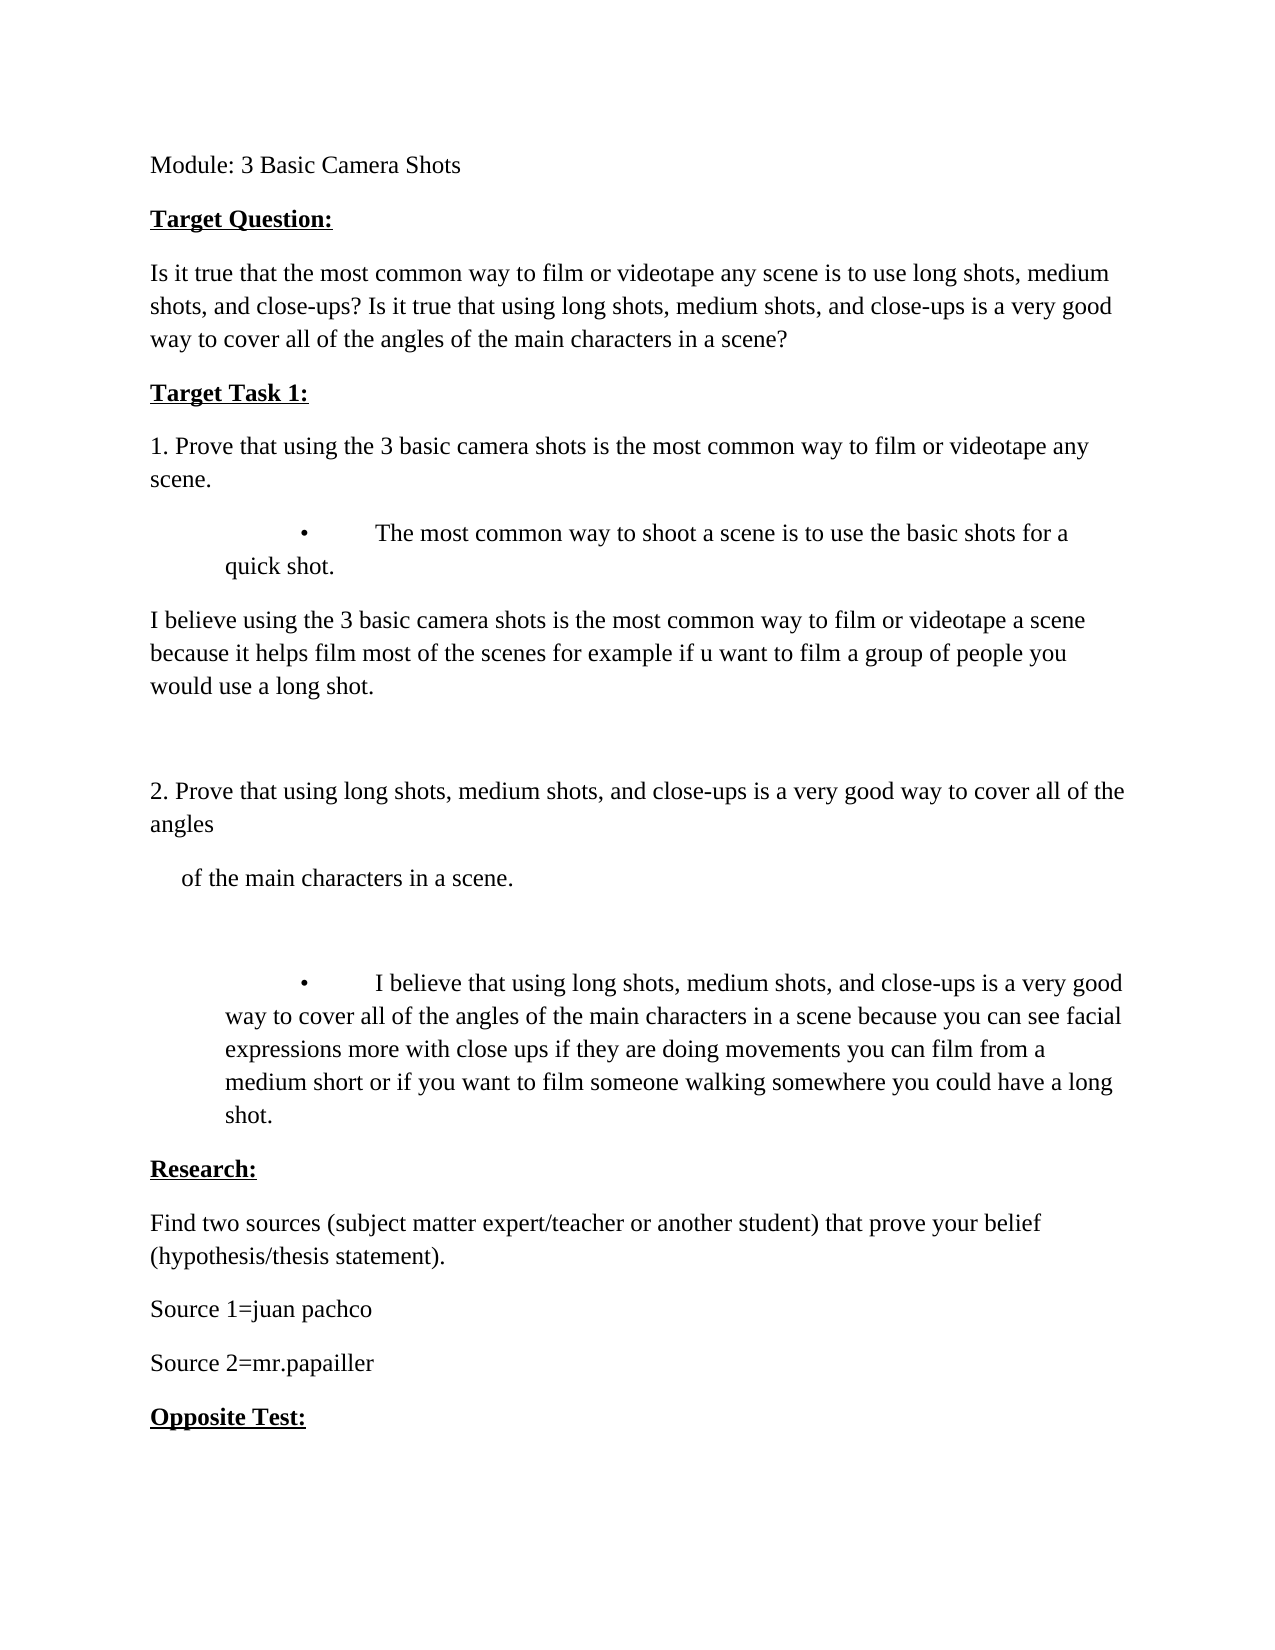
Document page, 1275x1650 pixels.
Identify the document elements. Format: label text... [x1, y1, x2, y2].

text Find two sources (subject matter expert/teacher or another student) that prove your belief (hypothesis/thesis statement). [150, 1208, 1125, 1269]
text Opposite Test: [150, 1402, 1125, 1431]
text Research: [150, 1154, 1125, 1183]
text Source 2=mr.papailler [150, 1348, 1125, 1377]
text 1. Prove that using the 3 basic camera shots is the most common way to film or videotape any scene. [150, 431, 1125, 493]
text of the main characters in a scene. [150, 863, 1125, 892]
text • I believe that using long shots, medium shots, and close-ups is a very good way to cover all of the angles of the main characters in a scene because you can see facial expressions more with close ups if they are doing movements you can film from a medium short or if you want to film someone walking somewhere you could have a long shot. [225, 968, 1125, 1129]
text Module: 3 Basic Camera Shots [150, 150, 1125, 179]
text Is it true that the most common way to film or videotape any scene is to use long shots, medium shots, and close-ups? Is it true that using long shots, medium shots, and close-ups is a very good way to cover all of the angles of the main characters in a scene? [150, 258, 1125, 352]
text 2. Prove that using long shots, medium shots, and close-ups is a very good way to cover all of the angles [150, 776, 1125, 838]
text Target Question: [150, 204, 1125, 233]
text • The most common way to shoot a scene is to use the basic shots for a quick shot. [225, 518, 1125, 580]
text I believe using the 3 basic camera shots is the most common way to film or videotape a scene because it helps film most of the scenes for example if u want to film a group of people you would use a long shot. [150, 605, 1125, 700]
text Source 1=juan pachco [150, 1294, 1125, 1323]
text Target Task 1: [150, 378, 1125, 406]
